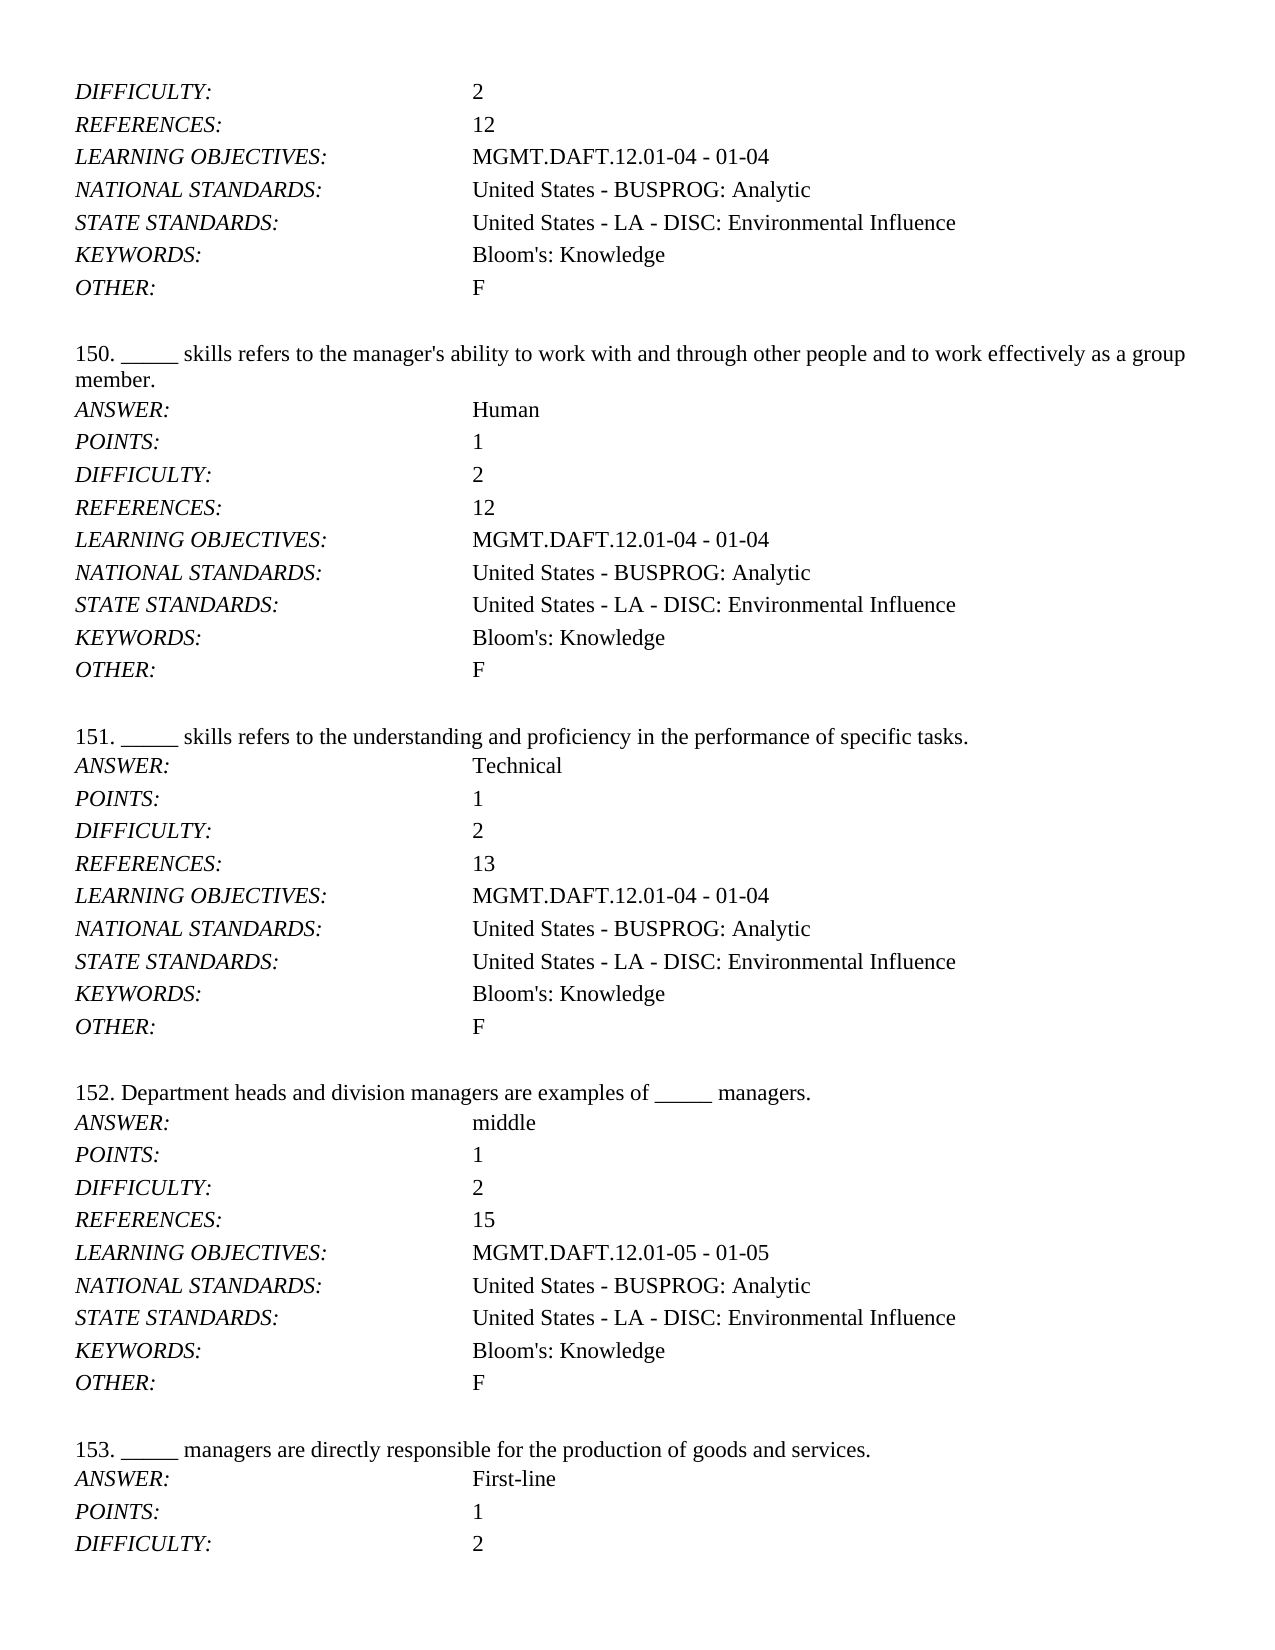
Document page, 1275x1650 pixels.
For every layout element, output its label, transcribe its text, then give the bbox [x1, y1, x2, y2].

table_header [75, 75, 1200, 303]
table_header 150. _____ skills refers to the manager's ability to work with and through other people and to work effectively as a group member. [75, 393, 1200, 686]
table_header 152. Department heads and division managers are examples of _____ managers. [75, 1106, 1200, 1399]
table_header 151. _____ skills refers to the understanding and proficiency in the performance of specific tasks. [75, 749, 1200, 1043]
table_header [75, 1462, 1200, 1560]
